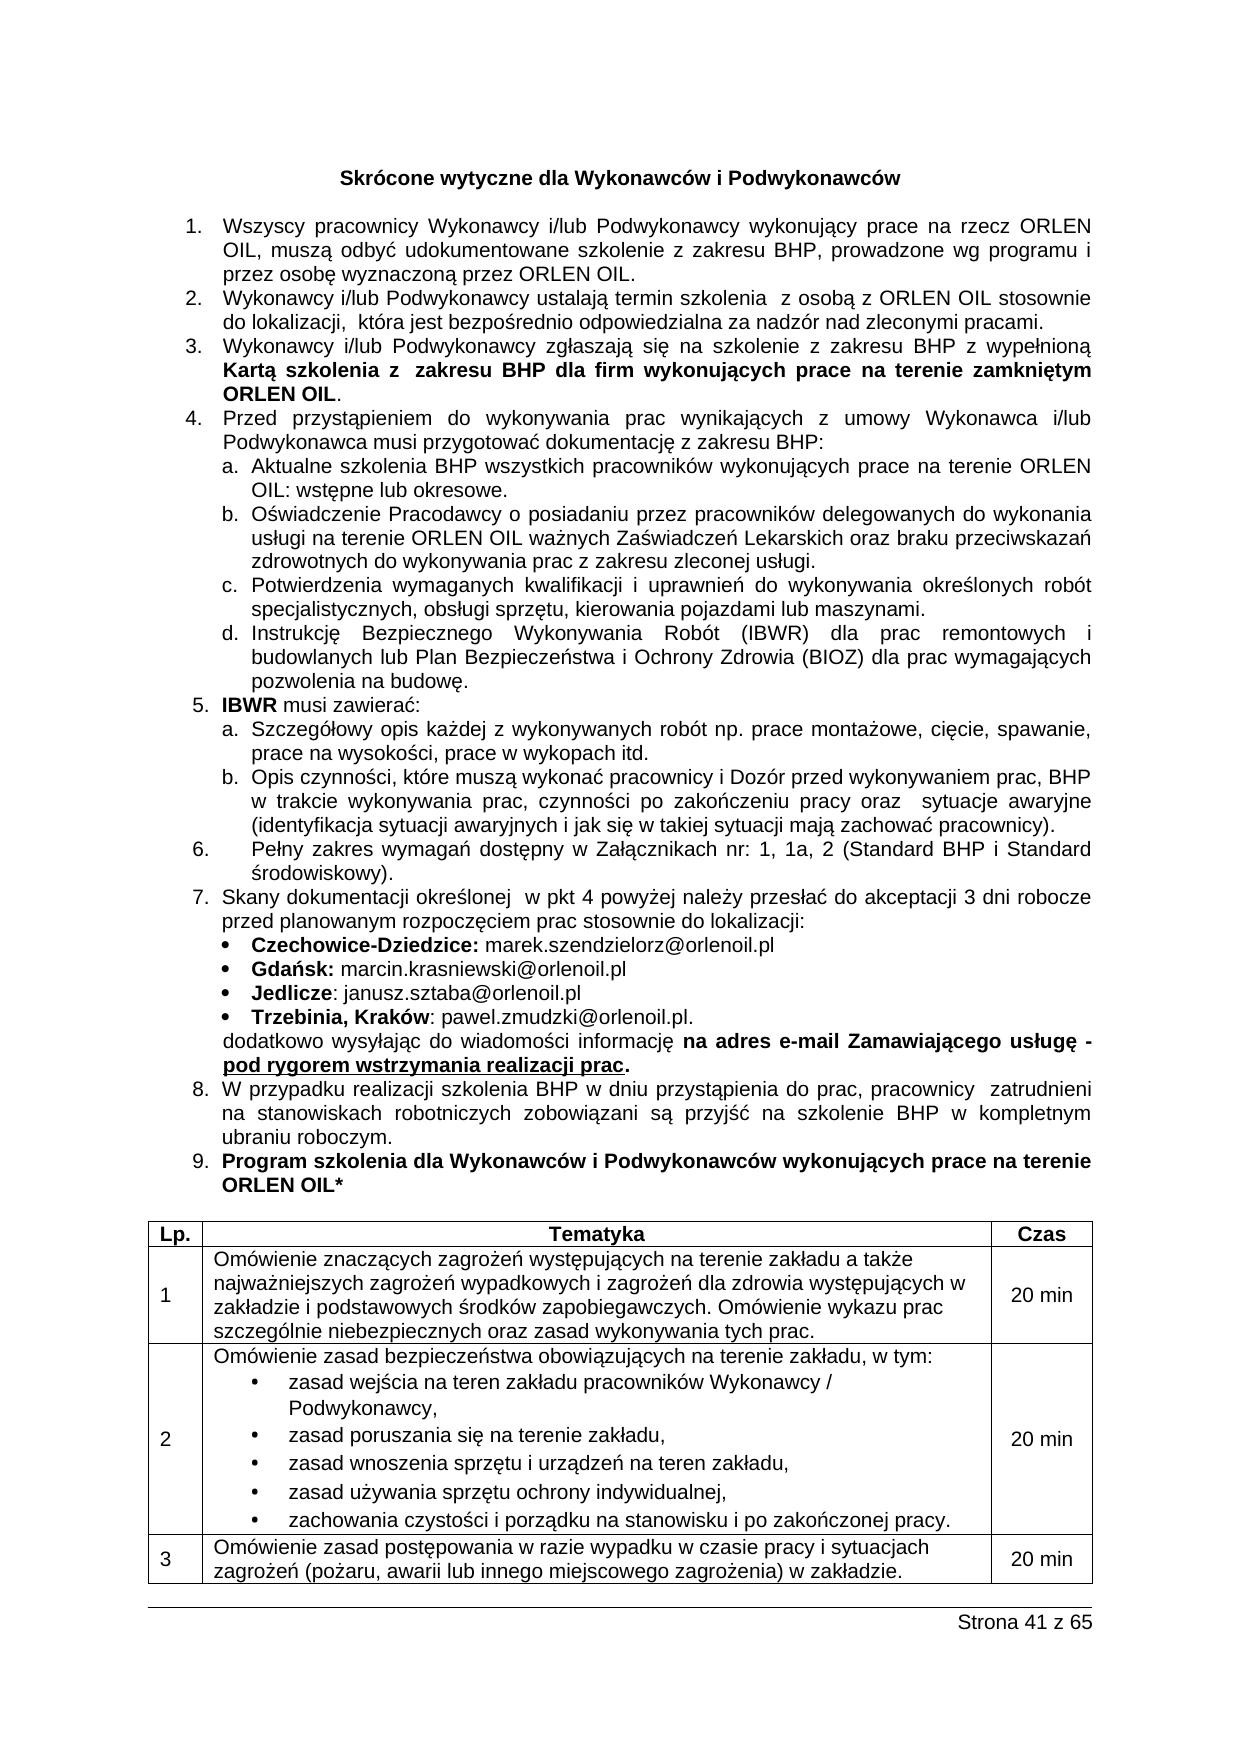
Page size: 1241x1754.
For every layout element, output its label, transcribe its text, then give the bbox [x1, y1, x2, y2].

table_cell Omówienie zasad bezpieczeństwa obowiązujących na terenie zakładu, w tym: zasad wejścia na teren zakładu pracowników Wykonawcy / Podwykonawcy, zasad poruszania się na terenie zakładu, zasad wnoszenia sprzętu i urządzeń na teren zakładu, zasad używania sprzętu ochrony indywidualnej, zachowania czystości i porządku na stanowisku i po zakończonej pracy. [203, 1344, 991, 1534]
list Pełny zakres wymagań dostępny w Załącznikach nr: 1, 1a, 2 (Standard BHP i Standard środowiskowy). [192, 837, 1092, 885]
list Wszyscy pracownicy Wykonawcy i/lub Podwykonawcy wykonujący prace na rzecz ORLEN OIL, muszą odbyć udokumentowane szkolenie z zakresu BHP, prowadzone wg programu i przez osobę wyznaczoną przez ORLEN OIL. [185, 214, 1092, 286]
list Jedlicze: janusz.sztaba@orlenoil.pl [222, 981, 1092, 1005]
text dodatkowo wysyłając do wiadomości informację na adres e-mail Zamawiającego usługę - pod rygorem wstrzymania realizacji prac. [223, 1029, 1092, 1077]
list Szczegółowy opis każdej z wykonywanych robót np. prace montażowe, cięcie, spawanie, prace na wysokości, prace w wykopach itd. [222, 717, 1092, 765]
table_cell 20 min [992, 1535, 1092, 1583]
list Gdańsk: marcin.krasniewski@orlenoil.pl [222, 957, 1092, 981]
list Oświadczenie Pracodawcy o posiadaniu przez pracowników delegowanych do wykonania usługi na terenie ORLEN OIL ważnych Zaświadczeń Lekarskich oraz braku przeciwskazań zdrowotnych do wykonywania prac z zakresu zleconej usługi. [222, 501, 1092, 573]
list Trzebinia, Kraków: pawel.zmudzki@orlenoil.pl. [222, 1005, 1092, 1029]
table_cell Omówienie znaczących zagrożeń występujących na terenie zakładu a także najważniejszych zagrożeń wypadkowych i zagrożeń dla zdrowia występujących w zakładzie i podstawowych środków zapobiegawczych. Omówienie wykazu prac szczególnie niebezpiecznych oraz zasad wykonywania tych prac. [203, 1247, 991, 1342]
list W przypadku realizacji szkolenia BHP w dniu przystąpienia do prac, pracownicy zatrudnieni na stanowiskach robotniczych zobowiązani są przyjść na szkolenie BHP w kompletnym ubraniu roboczym. [192, 1077, 1092, 1149]
table_cell 2 [149, 1344, 202, 1534]
table_cell 3 [149, 1535, 202, 1583]
table_header Czas [992, 1222, 1092, 1246]
list Program szkolenia dla Wykonawców i Podwykonawców wykonujących prace na terenie ORLEN OIL* [192, 1149, 1092, 1197]
list Czechowice-Dziedzice: marek.szendzielorz@orlenoil.pl [222, 933, 1092, 957]
table_cell Omówienie zasad postępowania w razie wypadku w czasie pracy i sytuacjach zagrożeń (pożaru, awarii lub innego miejscowego zagrożenia) w zakładzie. [203, 1535, 991, 1583]
list Wykonawcy i/lub Podwykonawcy ustalają termin szkolenia z osobą z ORLEN OIL stosownie do lokalizacji, która jest bezpośrednio odpowiedzialna za nadzór nad zleconymi pracami. [185, 286, 1092, 334]
list Potwierdzenia wymaganych kwalifikacji i uprawnień do wykonywania określonych robót specjalistycznych, obsługi sprzętu, kierowania pojazdami lub maszynami. [222, 573, 1092, 621]
list Aktualne szkolenia BHP wszystkich pracowników wykonujących prace na terenie ORLEN OIL: wstępne lub okresowe. [222, 453, 1092, 501]
table_cell 20 min [992, 1344, 1092, 1534]
list Przed przystąpieniem do wykonywania prac wynikających z umowy Wykonawca i/lub Podwykonawca musi przygotować dokumentację z zakresu BHP: [185, 406, 1092, 453]
table_cell 1 [149, 1247, 202, 1342]
list Skany dokumentacji określonej w pkt 4 powyżej należy przesłać do akceptacji 3 dni robocze przed planowanym rozpoczęciem prac stosownie do lokalizacji: [192, 885, 1092, 933]
table_header Lp. [149, 1222, 202, 1246]
text Skrócone wytyczne dla Wykonawców i Podwykonawców [148, 166, 1092, 190]
table_cell 20 min [992, 1247, 1092, 1342]
list Opis czynności, które muszą wykonać pracownicy i Dozór przed wykonywaniem prac, BHP w trakcie wykonywania prac, czynności po zakończeniu pracy oraz sytuacje awaryjne (identyfikacja sytuacji awaryjnych i jak się w takiej sytuacji mają zachować pracownicy). [222, 765, 1092, 837]
list Instrukcję Bezpiecznego Wykonywania Robót (IBWR) dla prac remontowych i budowlanych lub Plan Bezpieczeństwa i Ochrony Zdrowia (BIOZ) dla prac wymagających pozwolenia na budowę. [222, 621, 1092, 693]
list IBWR musi zawierać: [192, 693, 1092, 717]
list Wykonawcy i/lub Podwykonawcy zgłaszają się na szkolenie z zakresu BHP z wypełnioną Kartą szkolenia z zakresu BHP dla firm wykonujących prace na terenie zamkniętym ORLEN OIL. [185, 334, 1092, 406]
table_header Tematyka [203, 1222, 991, 1246]
